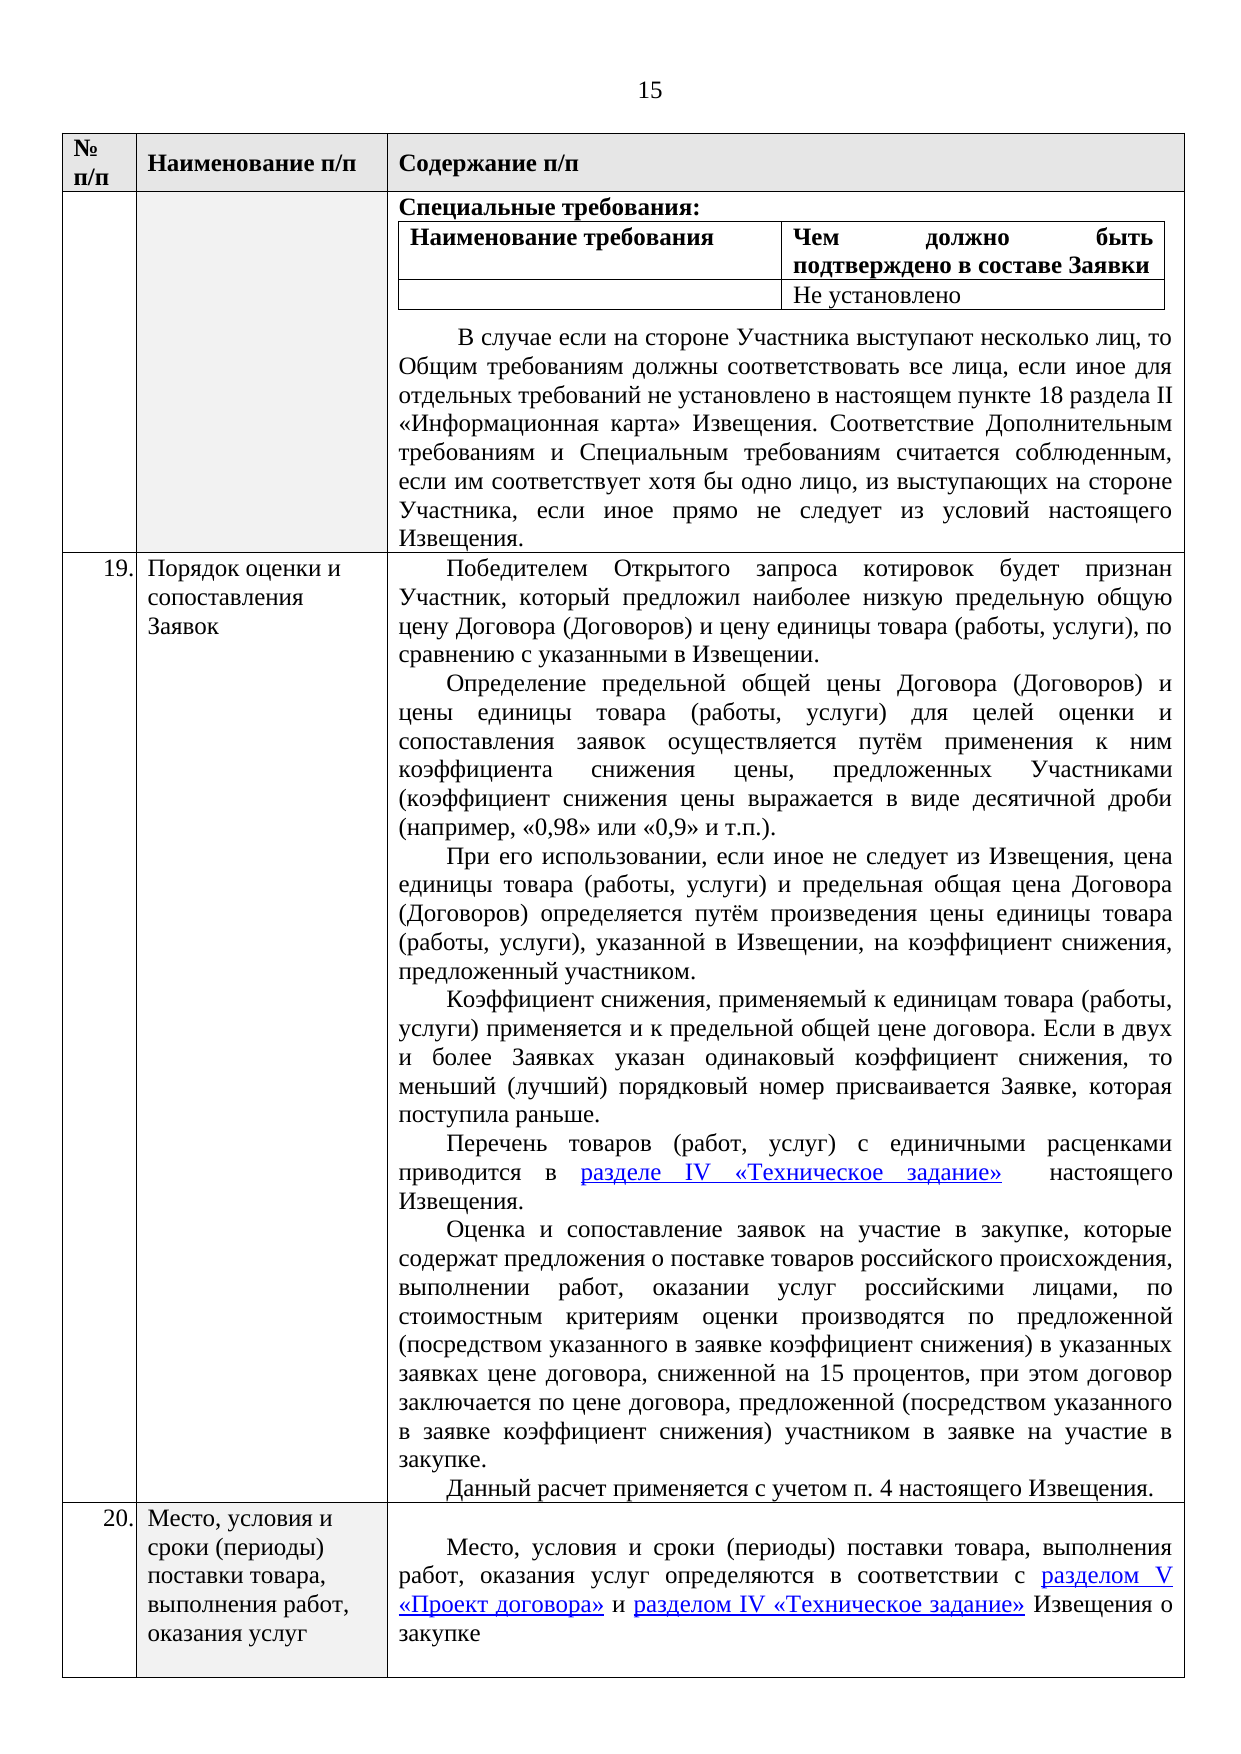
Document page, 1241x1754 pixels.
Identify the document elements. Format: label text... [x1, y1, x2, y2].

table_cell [137, 192, 387, 552]
table_cell [63, 1503, 136, 1677]
table_cell Победителем Открытого запроса котировок будет признан Участник, который предложил наиболее низкую предельную общую цену Договора (Договоров) и цену единицы товара (работы, услуги), по сравнению с указанными в Извещении. Определение предельной общей цены Договора (Договоров) и цены единицы товара (работы, услуги) для целей оценки и сопоставления заявок осуществляется путём применения к ним коэффициента снижения цены, предложенных Участниками (коэффициент снижения цены выражается в виде десятичной дроби (например, «0,98» или «0,9» и т.п.). При его использовании, если иное не следует из Извещения, цена единицы товара (работы, услуги) и предельная общая цена Договора (Договоров) определяется путём произведения цены единицы товара (работы, услуги), указанной в Извещении, на коэффициент снижения, предложенный участником. Коэффициент снижения, применяемый к единицам товара (работы, услуги) применяется и к предельной общей цене договора. Если в двух и более Заявках указан одинаковый коэффициент снижения, то меньший (лучший) порядковый номер присваивается Заявке, которая поступила раньше. Перечень товаров (работ, услуг) с единичными расценками приводится в разделе IV «Техническое задание» настоящего Извещения. Оценка и сопоставление заявок на участие в закупке, которые содержат предложения о поставке товаров российского происхождения, выполнении работ, оказании услуг российскими лицами, по стоимостным критериям оценки производятся по предложенной (посредством указанного в заявке коэффициент снижения) в указанных заявках цене договора, сниженной на 15 процентов, при этом договор заключается по цене договора, предложенной (посредством указанного в заявке коэффициент снижения) участником в заявке на участие в закупке. Данный расчет применяется с учетом п. 4 настоящего Извещения. [388, 553, 1184, 1502]
table_cell Место, условия и сроки (периоды) поставки товара, выполнения работ, оказания услуг [137, 1503, 387, 1677]
table_cell [63, 553, 136, 1502]
table_header Содержание п/п [388, 134, 1184, 191]
table_cell Порядок оценки и сопоставления Заявок [137, 553, 387, 1502]
table_header Наименование п/п [137, 134, 387, 191]
table_cell Место, условия и сроки (периоды) поставки товара, выполнения работ, оказания услуг определяются в соответствии с разделом V «Проект договора» и разделом IV «Техническое задание» Извещения о закупке [388, 1503, 1184, 1677]
table_header № п/п [63, 134, 136, 191]
table_cell [63, 192, 136, 552]
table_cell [388, 192, 1184, 552]
